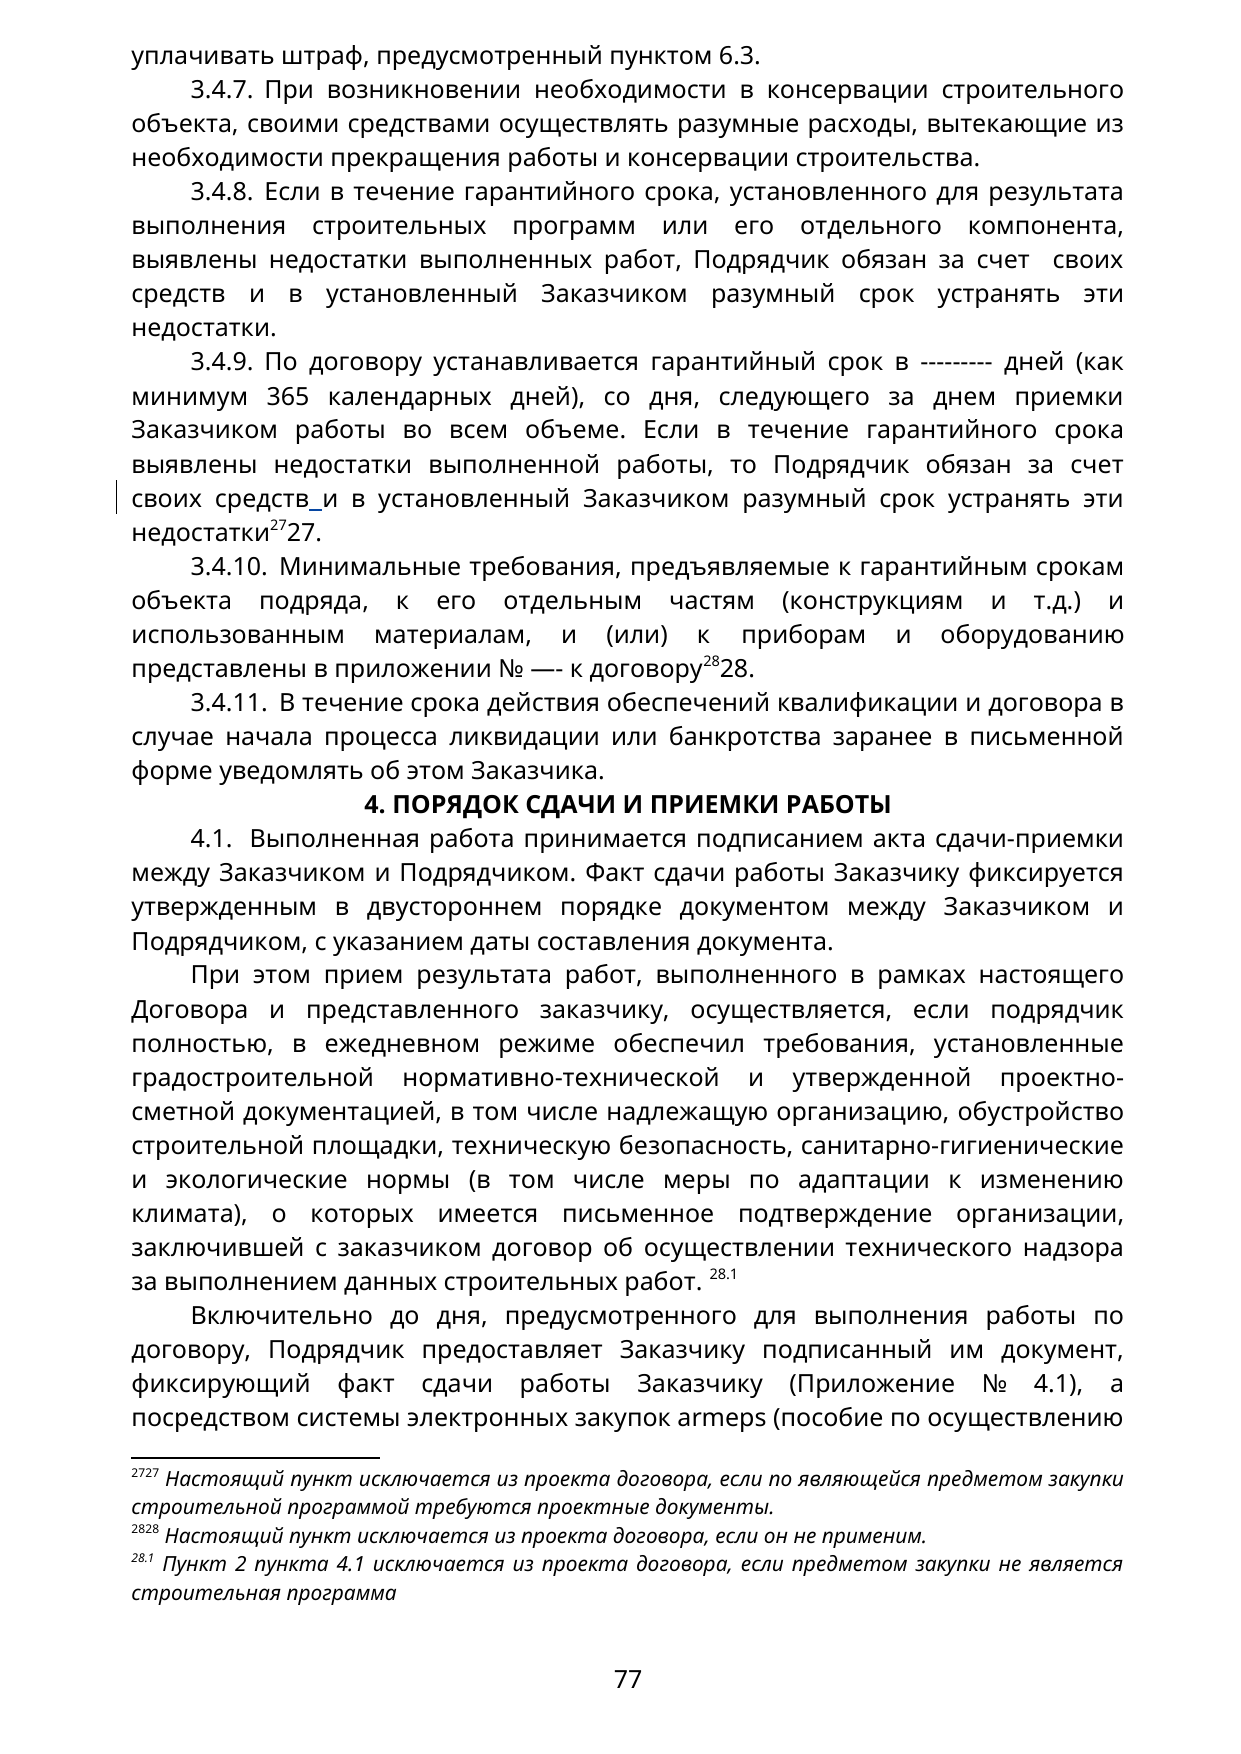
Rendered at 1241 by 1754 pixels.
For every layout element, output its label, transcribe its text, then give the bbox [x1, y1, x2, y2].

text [131, 37, 1125, 72]
text 3.4.8. Если в течение гарантийного срока, установленного для результата выполнения строительных программ или его отдельного компонента, выявлены недостатки выполненных работ, Подрядчик обязан за счет своих средств и в установленный Заказчиком разумный срок устранять эти недостатки. [131, 174, 1125, 344]
text 3.4.10. Минимальные требования, предъявляемые к гарантийным срокам объекта подряда, к его отдельным частям (конструкциям и т.д.) и использованным материалам, и (или) к приборам и оборудованию представлены в приложении № —- к договору28. [131, 548, 1125, 685]
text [131, 1298, 1125, 1434]
text При этом прием результата работ, выполненного в рамках настоящего Договора и представленного заказчику, осуществляется, если подрядчик полностью, в ежедневном режиме обеспечил требования, установленные градостроительной нормативно-технической и утвержденной проектно-сметной документацией, в том числе надлежащую организацию, обустройство строительной площадки, техническую безопасность, санитарно-гигиенические и экологические нормы (в том числе меры по адаптации к изменению климата), о которых имеется письменное подтверждение организации, заключившей с заказчиком договор об осуществлении технического надзора за выполнением данных строительных работ. 28.1 [131, 957, 1125, 1298]
text 3.4.9. По договору устанавливается гарантийный срок в --------- дней (как минимум 365 календарных дней), со дня, следующего за днем приемки Заказчиком работы во всем объеме. Если в течение гарантийного срока выявлены недостатки выполненной работы, то Подрядчик обязан за счет своих средстви в установленный Заказчиком разумный срок устранять эти недостатки27. [131, 344, 1125, 548]
text 4.1. Выполненная работа принимается подписанием акта сдачи-приемки между Заказчиком и Подрядчиком. Факт сдачи работы Заказчику фиксируется утвержденным в двустороннем порядке документом между Заказчиком и Подрядчиком, с указанием даты составления документа. [131, 821, 1125, 957]
text 4. ПОРЯДОК СДАЧИ И ПРИЕМКИ РАБОТЫ [131, 787, 1125, 821]
text 3.4.11. В течение срока действия обеспечений квалификации и договора в случае начала процесса ликвидации или банкротства заранее в письменной форме уведомлять об этом Заказчика. [131, 685, 1125, 787]
text 3.4.7. При возникновении необходимости в консервации строительного объекта, своими средствами осуществлять разумные расходы, вытекающие из необходимости прекращения работы и консервации строительства. [131, 72, 1125, 174]
